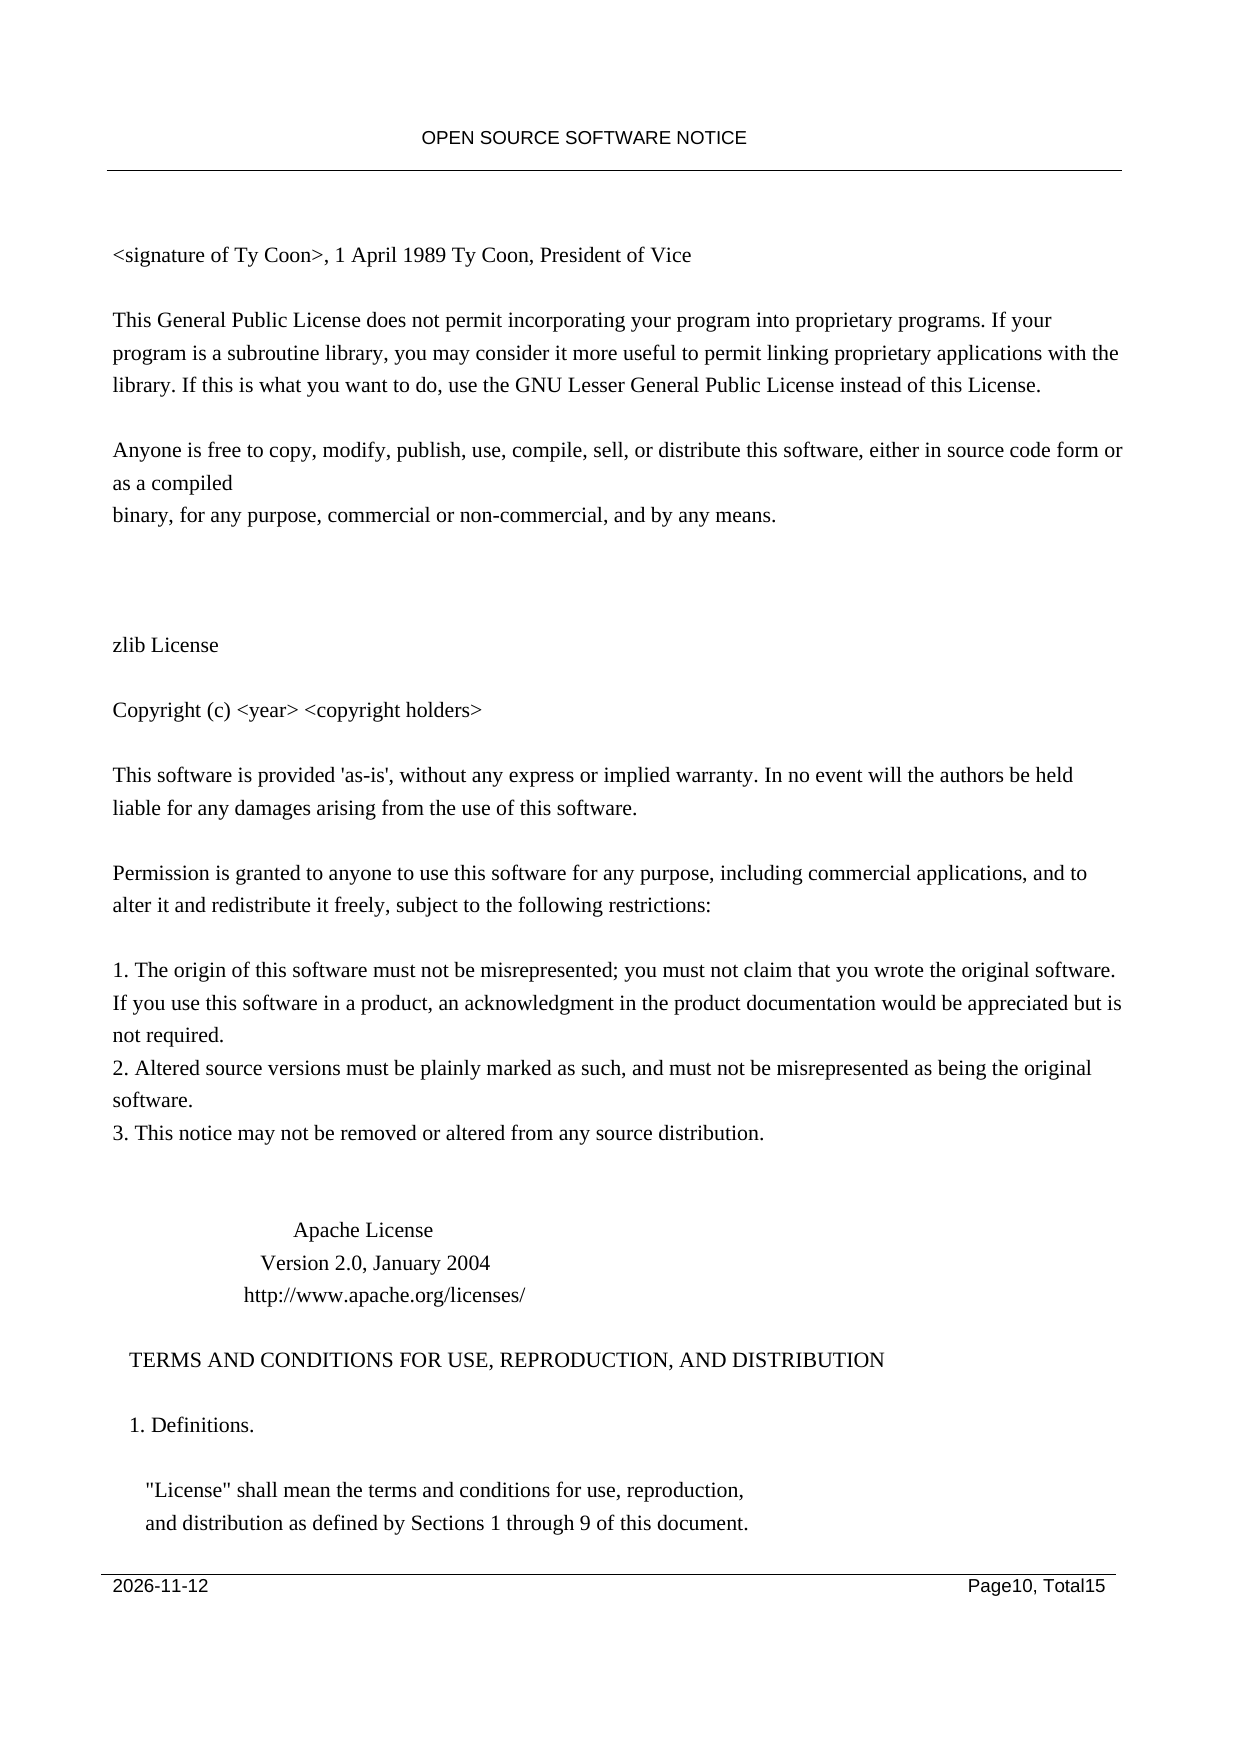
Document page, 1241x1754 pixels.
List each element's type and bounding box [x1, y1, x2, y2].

text [112, 206, 1128, 1539]
